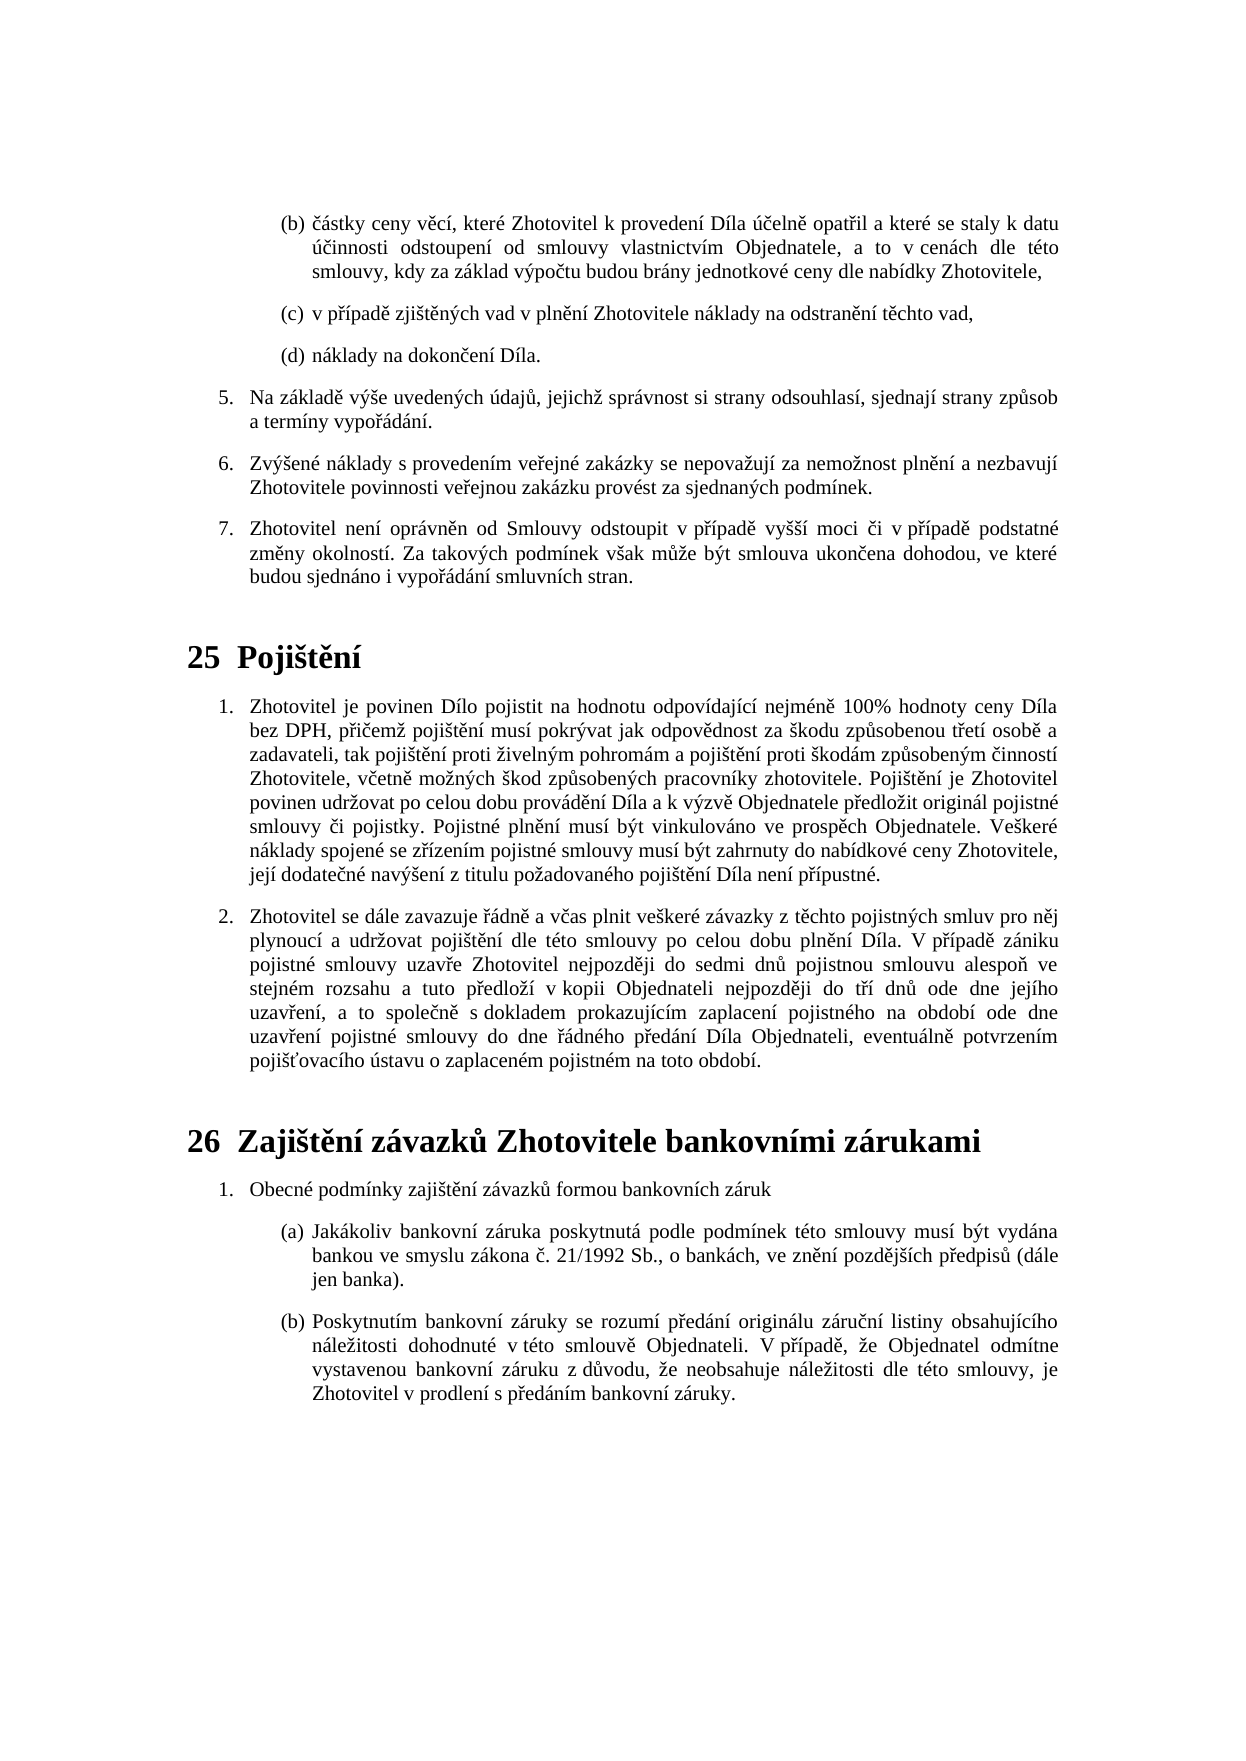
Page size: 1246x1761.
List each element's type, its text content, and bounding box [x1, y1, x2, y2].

list (a) Jakákoliv bankovní záruka poskytnutá podle podmínek této smlouvy musí být vydána bankou ve smyslu zákona č. 21/1992 Sb., o bankách, ve znění pozdějších předpisů (dále jen banka). [281, 1219, 1059, 1291]
list (c) v případě zjištěných vad v plnění Zhotovitele náklady na odstranění těchto vad, [281, 301, 1059, 325]
list 7. Zhotovitel není oprávněn od Smlouvy odstoupit v případě vyšší moci či v případě podstatné změny okolností. Za takových podmínek však může být smlouva ukončena dohodou, ve které budou sjednáno i vypořádání smluvních stran. [218, 516, 1059, 588]
list (d) náklady na dokončení Díla. [281, 343, 1059, 367]
list (b) částky ceny věcí, které Zhotovitel k provedení Díla účelně opatřil a které se staly k datu účinnosti odstoupení od smlouvy vlastnictvím Objednatele, a to v cenách dle této smlouvy, kdy za základ výpočtu budou brány jednotkové ceny dle nabídky Zhotovitele, [281, 211, 1059, 283]
subtitle 26 Zajištění závazků Zhotovitele bankovními zárukami [187, 1121, 1059, 1159]
list 1. Zhotovitel je povinen Dílo pojistit na hodnotu odpovídající nejméně 100% hodnoty ceny Díla bez DPH, přičemž pojištění musí pokrývat jak odpovědnost za škodu způsobenou třetí osobě a zadavateli, tak pojištění proti živelným pohromám a pojištění proti škodám způsobeným činností Zhotovitele, včetně možných škod způsobených pracovníky zhotovitele. Pojištění je Zhotovitel povinen udržovat po celou dobu provádění Díla a k výzvě Objednatele předložit originál pojistné smlouvy či pojistky. Pojistné plnění musí být vinkulováno ve prospěch Objednatele. Veškeré náklady spojené se zřízením pojistné smlouvy musí být zahrnuty do nabídkové ceny Zhotovitele, její dodatečné navýšení z titulu požadovaného pojištění Díla není přípustné. [218, 693, 1059, 886]
list 5. Na základě výše uvedených údajů, jejichž správnost si strany odsouhlasí, sjednají strany způsob a termíny vypořádání. [218, 385, 1059, 433]
list 1. Obecné podmínky zajištění závazků formou bankovních záruk [218, 1177, 1059, 1201]
subtitle 25 Pojištění [187, 637, 1059, 676]
list 6. Zvýšené náklady s provedením veřejné zakázky se nepovažují za nemožnost plnění a nezbavují Zhotovitele povinnosti veřejnou zakázku provést za sjednaných podmínek. [218, 451, 1059, 499]
list 2. Zhotovitel se dále zavazuje řádně a včas plnit veškeré závazky z těchto pojistných smluv pro něj plynoucí a udržovat pojištění dle této smlouvy po celou dobu plnění Díla. V případě zániku pojistné smlouvy uzavře Zhotovitel nejpozději do sedmi dnů pojistnou smlouvu alespoň ve stejném rozsahu a tuto předloží v kopii Objednateli nejpozději do tří dnů ode dne jejího uzavření, a to společně s dokladem prokazujícím zaplacení pojistného na období ode dne uzavření pojistné smlouvy do dne řádného předání Díla Objednateli, eventuálně potvrzením pojišťovacího ústavu o zaplaceném pojistném na toto období. [218, 904, 1059, 1072]
list (b) Poskytnutím bankovní záruky se rozumí předání originálu záruční listiny obsahujícího náležitosti dohodnuté v této smlouvě Objednateli. V případě, že Objednatel odmítne vystavenou bankovní záruku z důvodu, že neobsahuje náležitosti dle této smlouvy, je Zhotovitel v prodlení s předáním bankovní záruky. [281, 1309, 1059, 1405]
